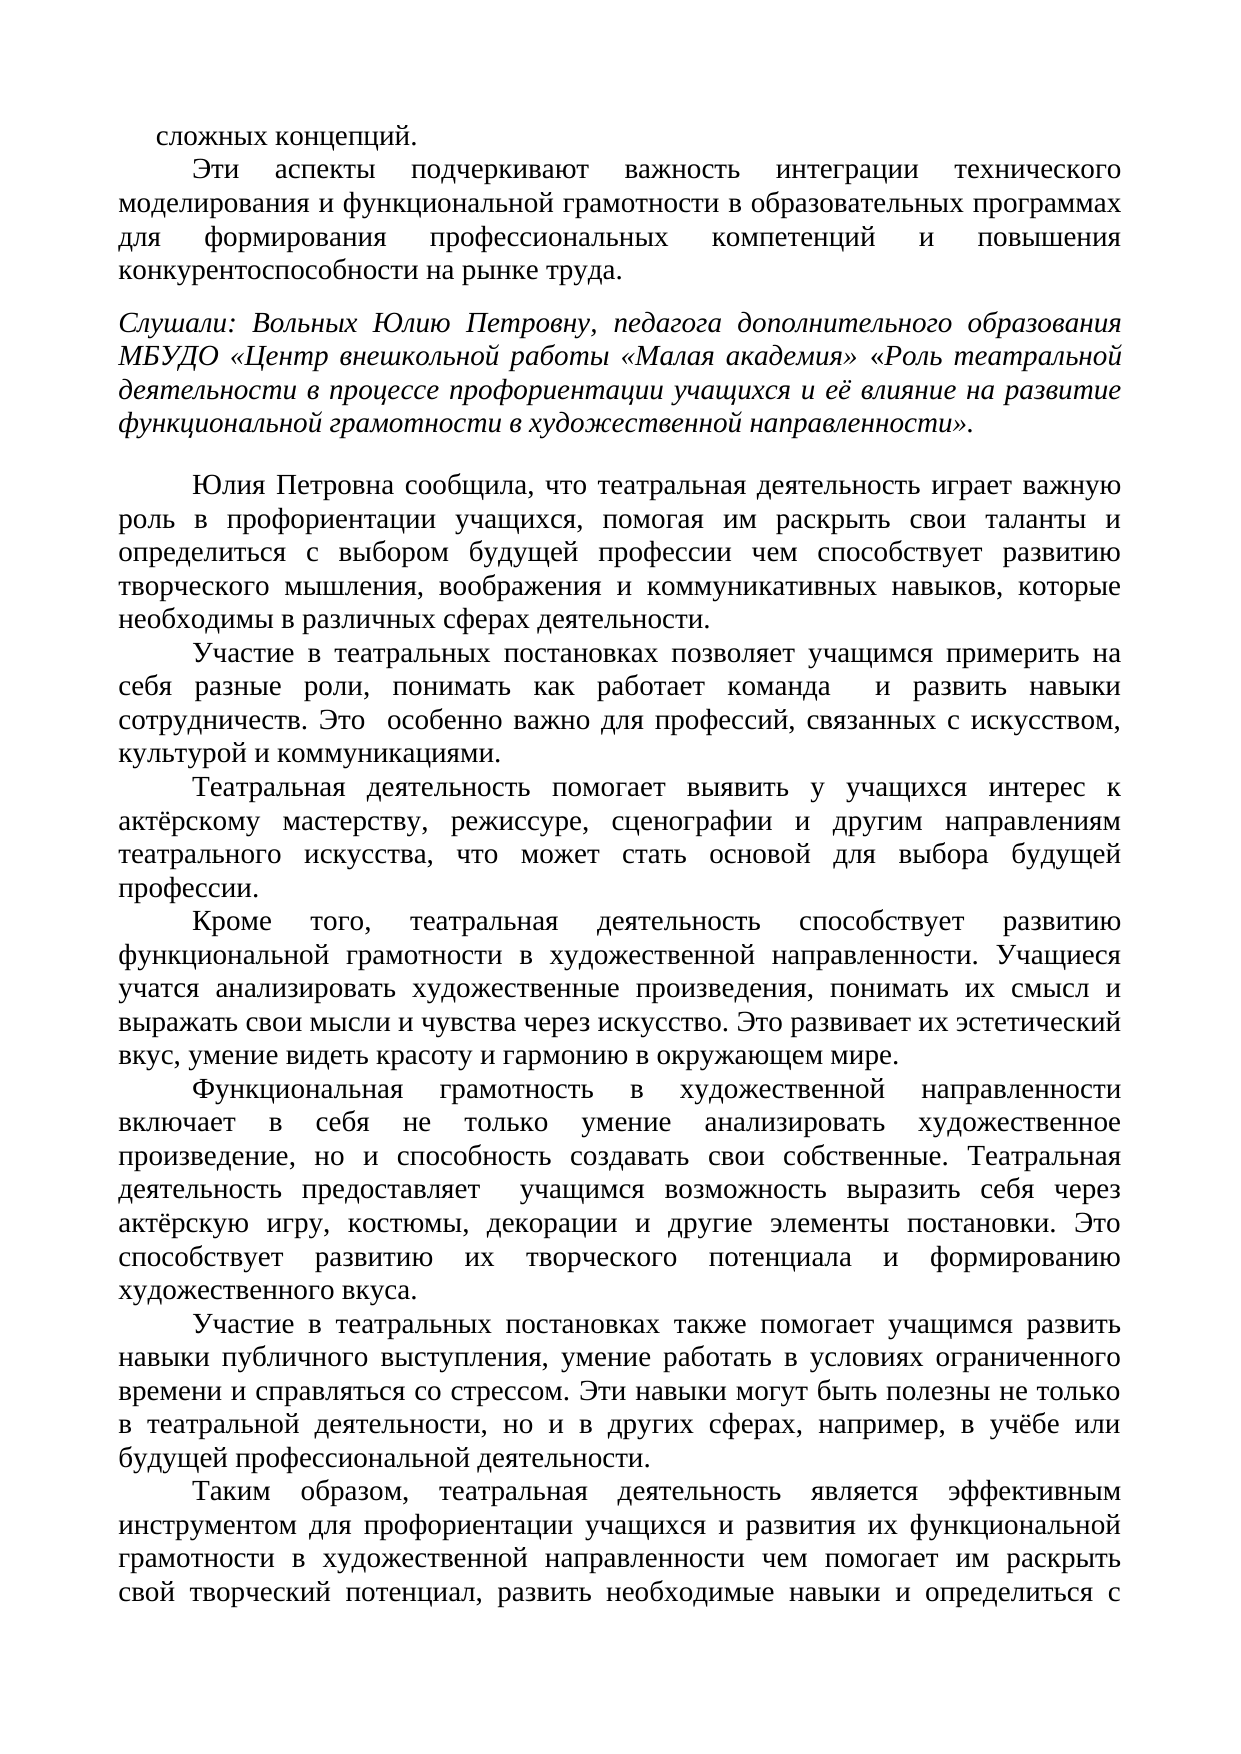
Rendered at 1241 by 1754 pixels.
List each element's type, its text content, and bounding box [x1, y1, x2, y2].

text Эти аспекты подчеркивают важность интеграции технического моделирования и функциональной грамотности в образовательных программах для формирования профессиональных компетенций и повышения конкурентоспособности на рынке труда. [118, 152, 1122, 286]
text Участие в театральных постановках также помогает учащимся развить навыки публичного выступления, умение работать в условиях ограниченного времени и справляться со стрессом. Эти навыки могут быть полезны не только в театральной деятельности, но и в других сферах, например, в учёбе или будущей профессиональной деятельности. [118, 1306, 1122, 1473]
text Юлия Петровна сообщила, что театральная деятельность играет важную роль в профориентации учащихся, помогая им раскрыть свои таланты и определиться с выбором будущей профессии чем способствует развитию творческого мышления, воображения и коммуникативных навыков, которые необходимы в различных сферах деятельности. [118, 467, 1122, 635]
text Слушали: Вольных Юлию Петровну, педагога дополнительного образования МБУДО «Центр внешкольной работы «Малая академия» «Роль театральной деятельности в процессе профориентации учащихся и её влияние на развитие функциональной грамотности в художественной направленности». [118, 305, 1122, 439]
text Театральная деятельность помогает выявить у учащихся интерес к актёрскому мастерству, режиссуре, сценографии и другим направлениям театрального искусства, что может стать основой для выбора будущей профессии. [118, 769, 1122, 903]
text Участие в театральных постановках позволяет учащимся примерить на себя разные роли, понимать как работает команда и развить навыки сотрудничеств. Это особенно важно для профессий, связанных с искусством, культурой и коммуникациями. [118, 635, 1122, 769]
text Функциональная грамотность в художественной направленности включает в себя не только умение анализировать художественное произведение, но и способность создавать свои собственные. Театральная деятельность предоставляет учащимся возможность выразить себя через актёрскую игру, костюмы, декорации и другие элементы постановки. Это способствует развитию их творческого потенциала и формированию художественного вкуса. [118, 1071, 1122, 1306]
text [118, 1473, 1122, 1608]
text Кроме того, театральная деятельность способствует развитию функциональной грамотности в художественной направленности. Учащиеся учатся анализировать художественные произведения, понимать их смысл и выражать свои мысли и чувства через искусство. Это развивает их эстетический вкус, умение видеть красоту и гармонию в окружающем мире. [118, 903, 1122, 1071]
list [118, 118, 1122, 152]
